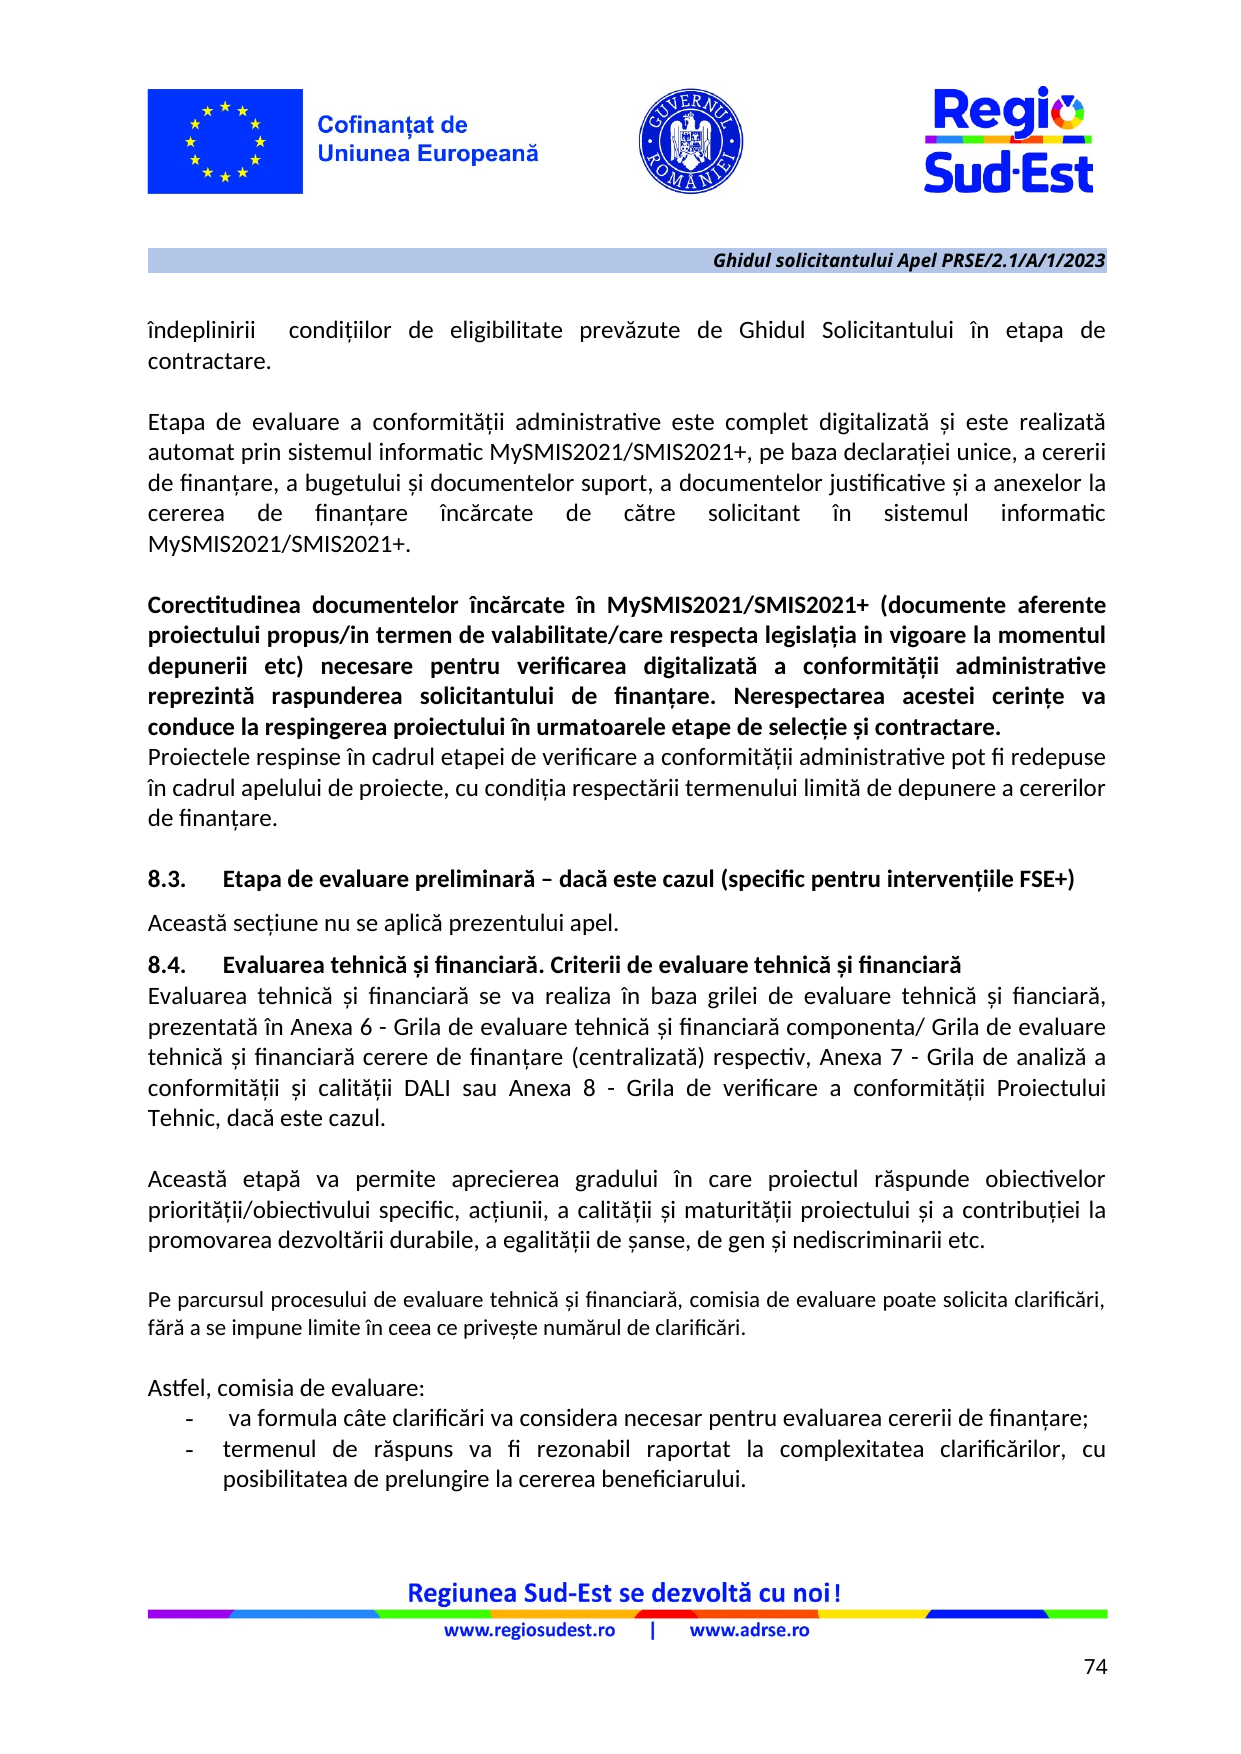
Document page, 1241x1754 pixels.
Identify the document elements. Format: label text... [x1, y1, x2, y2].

list termenul de răspuns va fi rezonabil raportat la complexitatea clarificărilor, cu posibilitatea de prelungire la cererea beneficiarului. [185, 1433, 1107, 1494]
text Evaluarea tehnică și financiară se va realiza în baza grilei de evaluare tehnică și fianciară, prezentată în Anexa 6 - Grila de evaluare tehnică şi financiară componenta/ Grila de evaluare tehnică și financiară cerere de finanţare (centralizată) respectiv, Anexa 7 - Grila de analiză a conformității și calității DALI sau Anexa 8 - Grila de verificare a conformității Proiectului Tehnic, dacă este cazul. [148, 980, 1107, 1133]
subtitle Etapa de evaluare preliminară – dacă este cazul (specific pentru intervențiile FSE+) [148, 864, 1107, 894]
text Pe parcursul procesului de evaluare tehnică și financiară, comisia de evaluare poate solicita clarificări, fără a se impune limite în ceea ce privește numărul de clarificări. [148, 1285, 1107, 1341]
list va formula câte clarificări va considera necesar pentru evaluarea cererii de finanțare; [185, 1402, 1107, 1433]
text Astfel, comisia de evaluare: [148, 1372, 1107, 1402]
text Etapa de evaluare a conformității administrative este complet digitalizată și este realizată automat prin sistemul informatic MySMIS2021/SMIS2021+, pe baza declarației unice, a cererii de finanțare, a bugetului și documentelor suport, a documentelor justificative și a anexelor la cererea de finanțare încărcate de către solicitant în sistemul informatic MySMIS2021/SMIS2021+. [148, 406, 1107, 558]
text Această etapă va permite aprecierea gradului în care proiectul răspunde obiectivelor priorității/obiectivului specific, acțiunii, a calităţii și maturității proiectului și a contribuției la promovarea dezvoltării durabile, a egalității de şanse, de gen și nediscriminarii etc. [148, 1163, 1107, 1255]
text Această secțiune nu se aplică prezentului apel. [148, 907, 1107, 937]
text Proiectele respinse în cadrul etapei de verificare a conformității administrative pot fi redepuse în cadrul apelului de proiecte, cu condiția respectării termenului limită de depunere a cererilor de finanțare. [148, 742, 1107, 833]
subtitle Evaluarea tehnică și financiară. Criterii de evaluare tehnică și financiară [148, 950, 1107, 980]
text Corectitudinea documentelor încărcate în MySMIS2021/SMIS2021+ (documente aferente proiectului propus/in termen de valabilitate/care respecta legislația in vigoare la momentul depunerii etc) necesare pentru verificarea digitalizată a conformității administrative reprezintă raspunderea solicitantului de finanțare. Nerespectarea acestei cerințe va conduce la respingerea proiectului în urmatoarele etape de selecție și contractare. [148, 589, 1107, 742]
picture [147, 1582, 1108, 1640]
picture [147, 86, 1093, 195]
